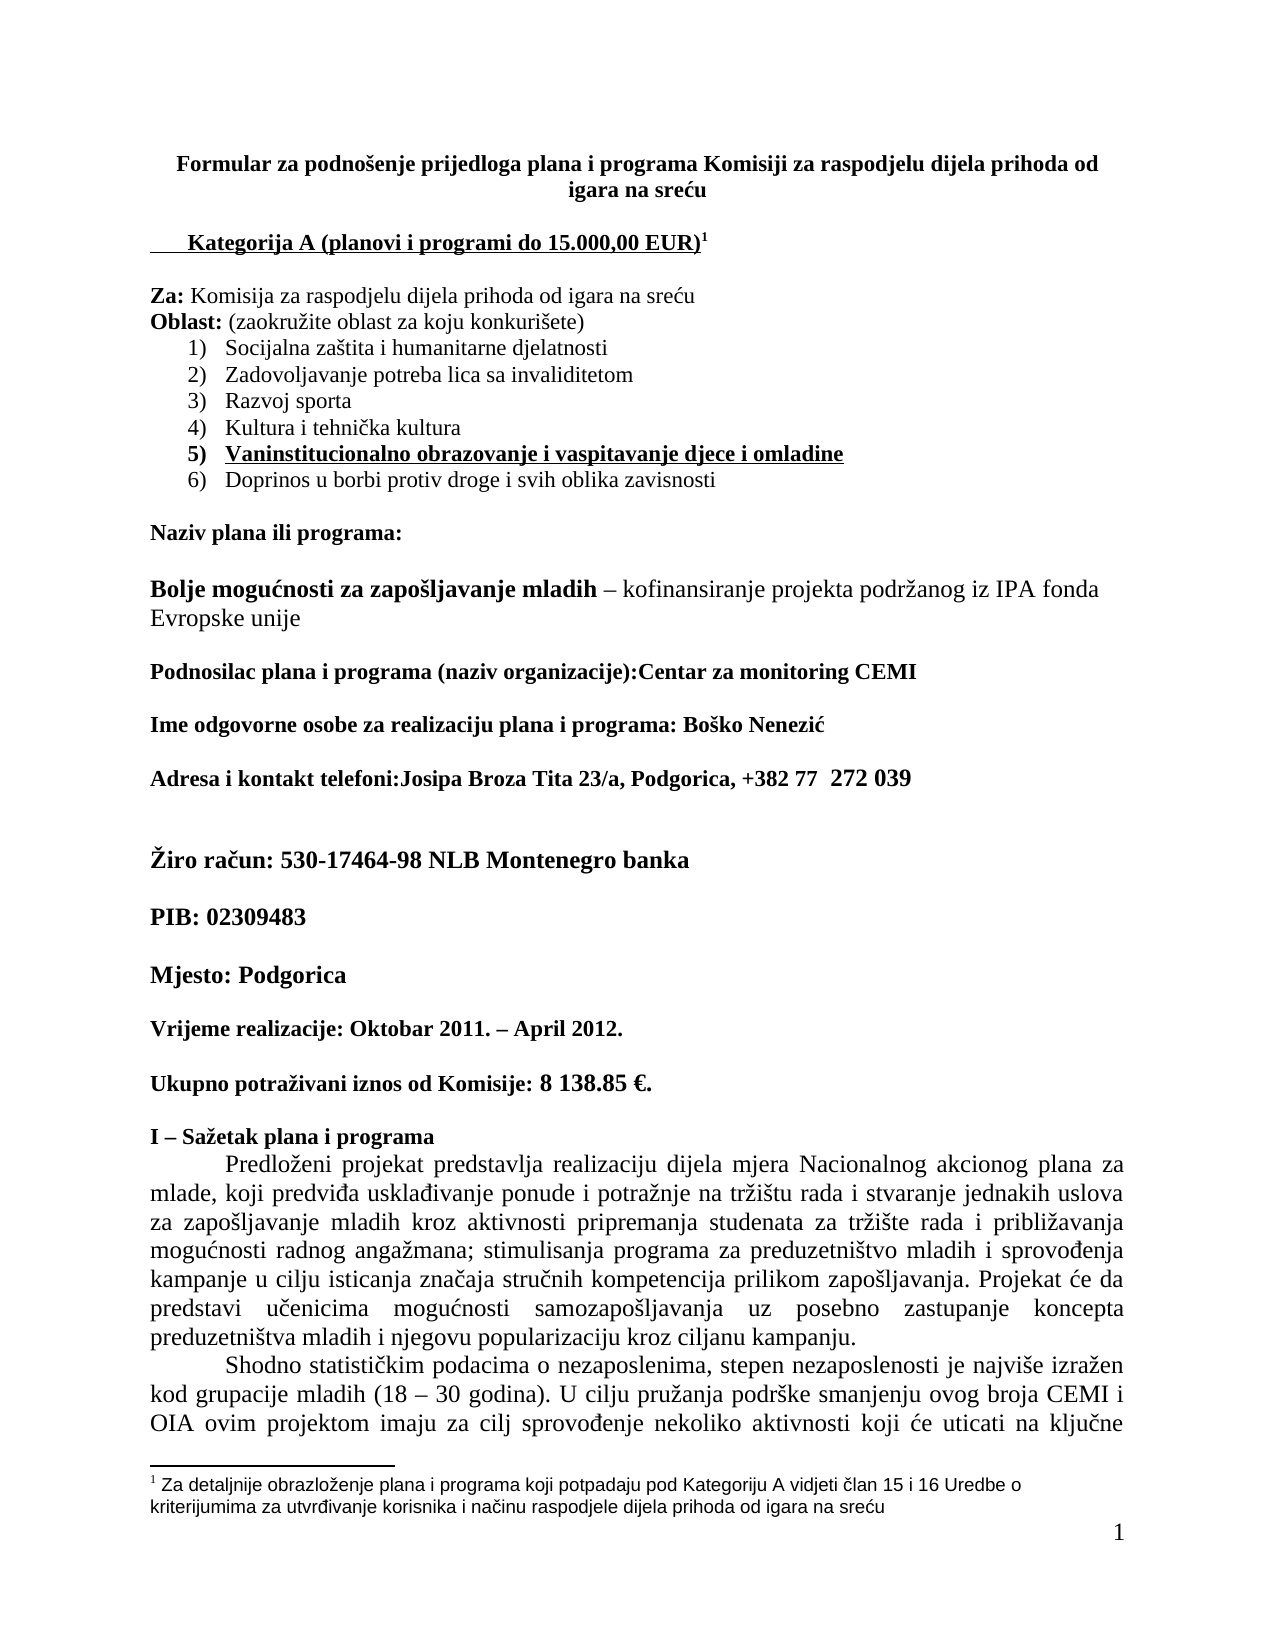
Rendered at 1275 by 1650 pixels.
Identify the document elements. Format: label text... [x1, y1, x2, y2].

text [150, 1350, 1125, 1437]
list Doprinos u borbi protiv droge i svih oblika zavisnosti [187, 466, 1125, 493]
subtitle I – Sažetak plana i programa [150, 1123, 1125, 1149]
list Zadovoljavanje potreba lica sa invaliditetom [187, 361, 1125, 387]
text Vrijeme realizacije: Oktobar 2011. – April 2012. [150, 1015, 1125, 1041]
text Adresa i kontakt telefoni:Josipa Broza Tita 23/a, Podgorica, +382 77 272 039 [150, 763, 1125, 792]
list Vaninstitucionalno obrazovanje i vaspitavanje djece i omladine [187, 440, 1125, 466]
text Oblast: (zaokružite oblast za koju konkurišete) [150, 308, 1125, 334]
text Podnosilac plana i programa (naziv organizacije):Centar za monitoring CEMI [150, 658, 1125, 684]
text Naziv plana ili programa: [150, 519, 1125, 545]
text Formular za podnošenje prijedloga plana i programa Komisiji za raspodjelu dijela prihoda od igara na sreću [150, 150, 1125, 203]
text Predloženi projekat predstavlja realizaciju dijela mjera Nacionalnog akcionog plana za mlade, koji predviđa usklađivanje ponude i potražnje na tržištu rada i stvaranje jednakih uslova za zapošljavanje mladih kroz aktivnosti pripremanja studenata za tržište rada i približavanja mogućnosti radnog angažmana; stimulisanja programa za preduzetništvo mladih i sprovođenja kampanje u cilju isticanja značaja stručnih kompetencija prilikom zapošljavanja. Projekat će da predstavi učenicima mogućnosti samozapošljavanja uz posebno zastupanje koncepta preduzetništva mladih i njegovu popularizaciju kroz ciljanu kampanju. [150, 1149, 1125, 1350]
list Razvoj sporta [187, 387, 1125, 413]
text PIB: 02309483 [150, 902, 1125, 931]
list Kategorija A (planovi i programi do 15.000,00 EUR) [150, 229, 1125, 255]
list Kultura i tehnička kultura [187, 413, 1125, 440]
text Mjesto: Podgorica [150, 960, 1125, 988]
text Žiro račun: 530-17464-98 NLB Montenegro banka [150, 845, 1125, 873]
text Bolje mogućnosti za zapošljavanje mladih – kofinansiranje projekta podržanog iz IPA fonda Evropske unije [150, 574, 1125, 632]
text Za: Komisija za raspodjelu dijela prihoda od igara na sreću [150, 282, 1125, 308]
text Ukupno potraživani iznos od Komisije: 8 138.85 €. [150, 1068, 1125, 1096]
list Socijalna zaštita i humanitarne djelatnosti [187, 334, 1125, 361]
text Ime odgovorne osobe za realizaciju plana i programa: Boško Nenezić [150, 711, 1125, 737]
